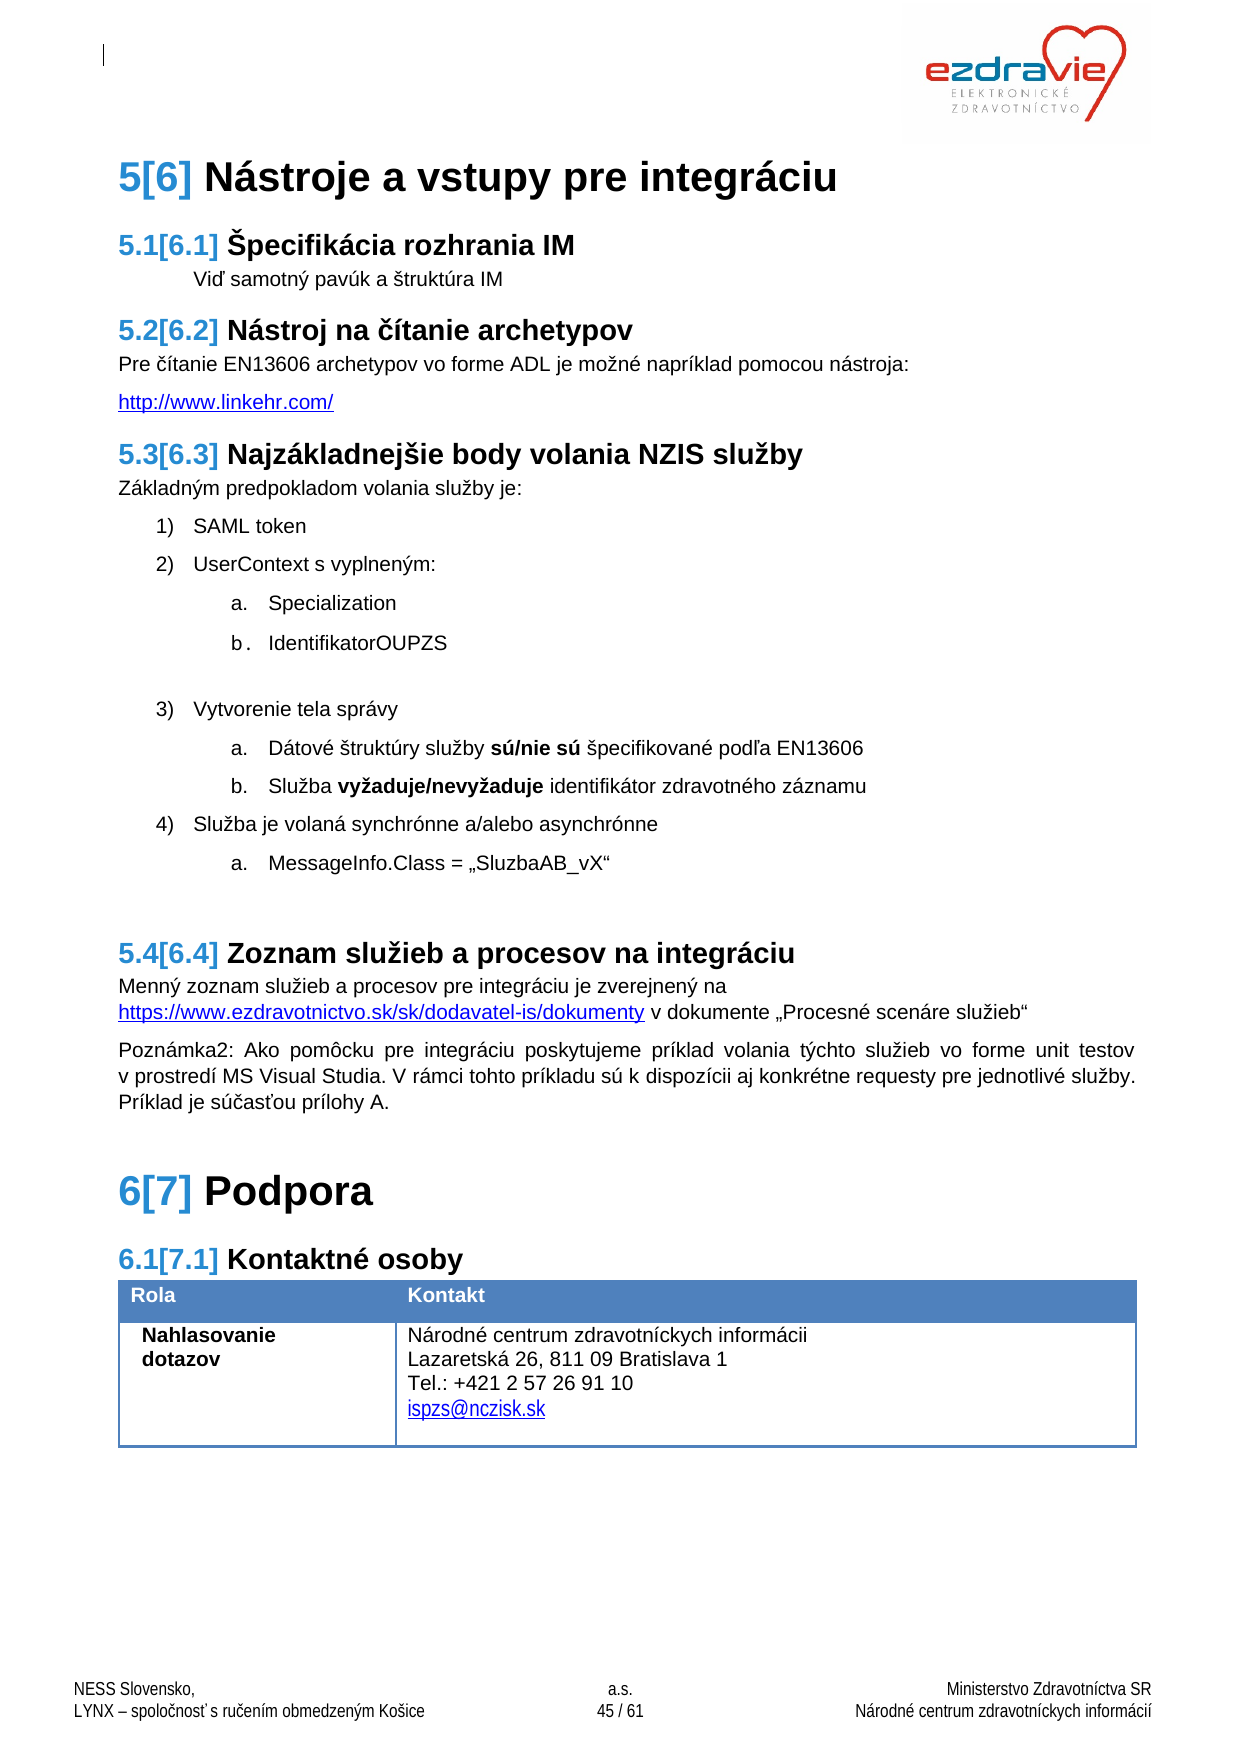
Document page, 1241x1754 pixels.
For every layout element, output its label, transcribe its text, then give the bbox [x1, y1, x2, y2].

subtitle Podpora [118, 1166, 1137, 1214]
list Služba vyžaduje/nevyžaduje identifikátor zdravotného záznamu [231, 774, 1137, 798]
list IdentifikatorOUPZS [231, 629, 1137, 656]
subtitle Nástroje a vstupy pre integráciu [118, 152, 1137, 200]
list Dátové štruktúry služby sú/nie sú špecifikované podľa EN13606 [231, 736, 1137, 759]
list Vytvorenie tela správy [156, 697, 1137, 721]
text Základným predpokladom volania služby je: [118, 475, 1137, 499]
subtitle Špecifikácia rozhrania IM [118, 228, 1137, 262]
text http://www.linkehr.com/ [118, 390, 1137, 414]
table_header Kontakt [396, 1283, 1135, 1321]
subtitle Kontaktné osoby [118, 1242, 1137, 1275]
subtitle Zoznam služieb a procesov na integráciu [118, 936, 1137, 969]
subtitle Najzákladnejšie body volania NZIS služby [118, 437, 1137, 470]
table_header Rola [120, 1283, 396, 1321]
list MessageInfo.Class = „SluzbaAB_vX“ [231, 851, 1137, 874]
text Pre čítanie EN13606 archetypov vo forme ADL je možné napríklad pomocou nástroja: [118, 352, 1137, 376]
text Poznámka2: Ako pomôcku pre integráciu poskytujeme príklad volania týchto služieb vo forme unit testov v prostredí MS Visual Studia. V rámci tohto príkladu sú k dispozícii aj konkrétne requesty pre jednotlivé služby. Príklad je súčasťou prílohy A. [118, 1038, 1137, 1114]
subtitle Nástroj na čítanie archetypov [118, 313, 1137, 347]
text Viď samotný pavúk a štruktúra IM [193, 267, 1137, 291]
list SAML token [156, 514, 1137, 538]
table_cell Národné centrum zdravotníckych informácii Lazaretská 26, 811 09 Bratislava 1 Tel.: +421 2 57 26 91 10 ispzs@nczisk.sk [397, 1323, 1135, 1445]
list Služba je volaná synchrónne a/alebo asynchrónne [156, 812, 1137, 836]
list UserContext s vyplneným: [156, 552, 1137, 576]
picture [899, 3, 1152, 144]
list Specialization [231, 590, 1137, 614]
text Menný zoznam služieb a procesov pre integráciu je zverejnený na https://www.ezdravotnictvo.sk/sk/dodavatel-is/dokumenty v dokumente „Procesné scenáre služieb“ [118, 974, 1137, 1024]
table_cell [120, 1323, 395, 1445]
